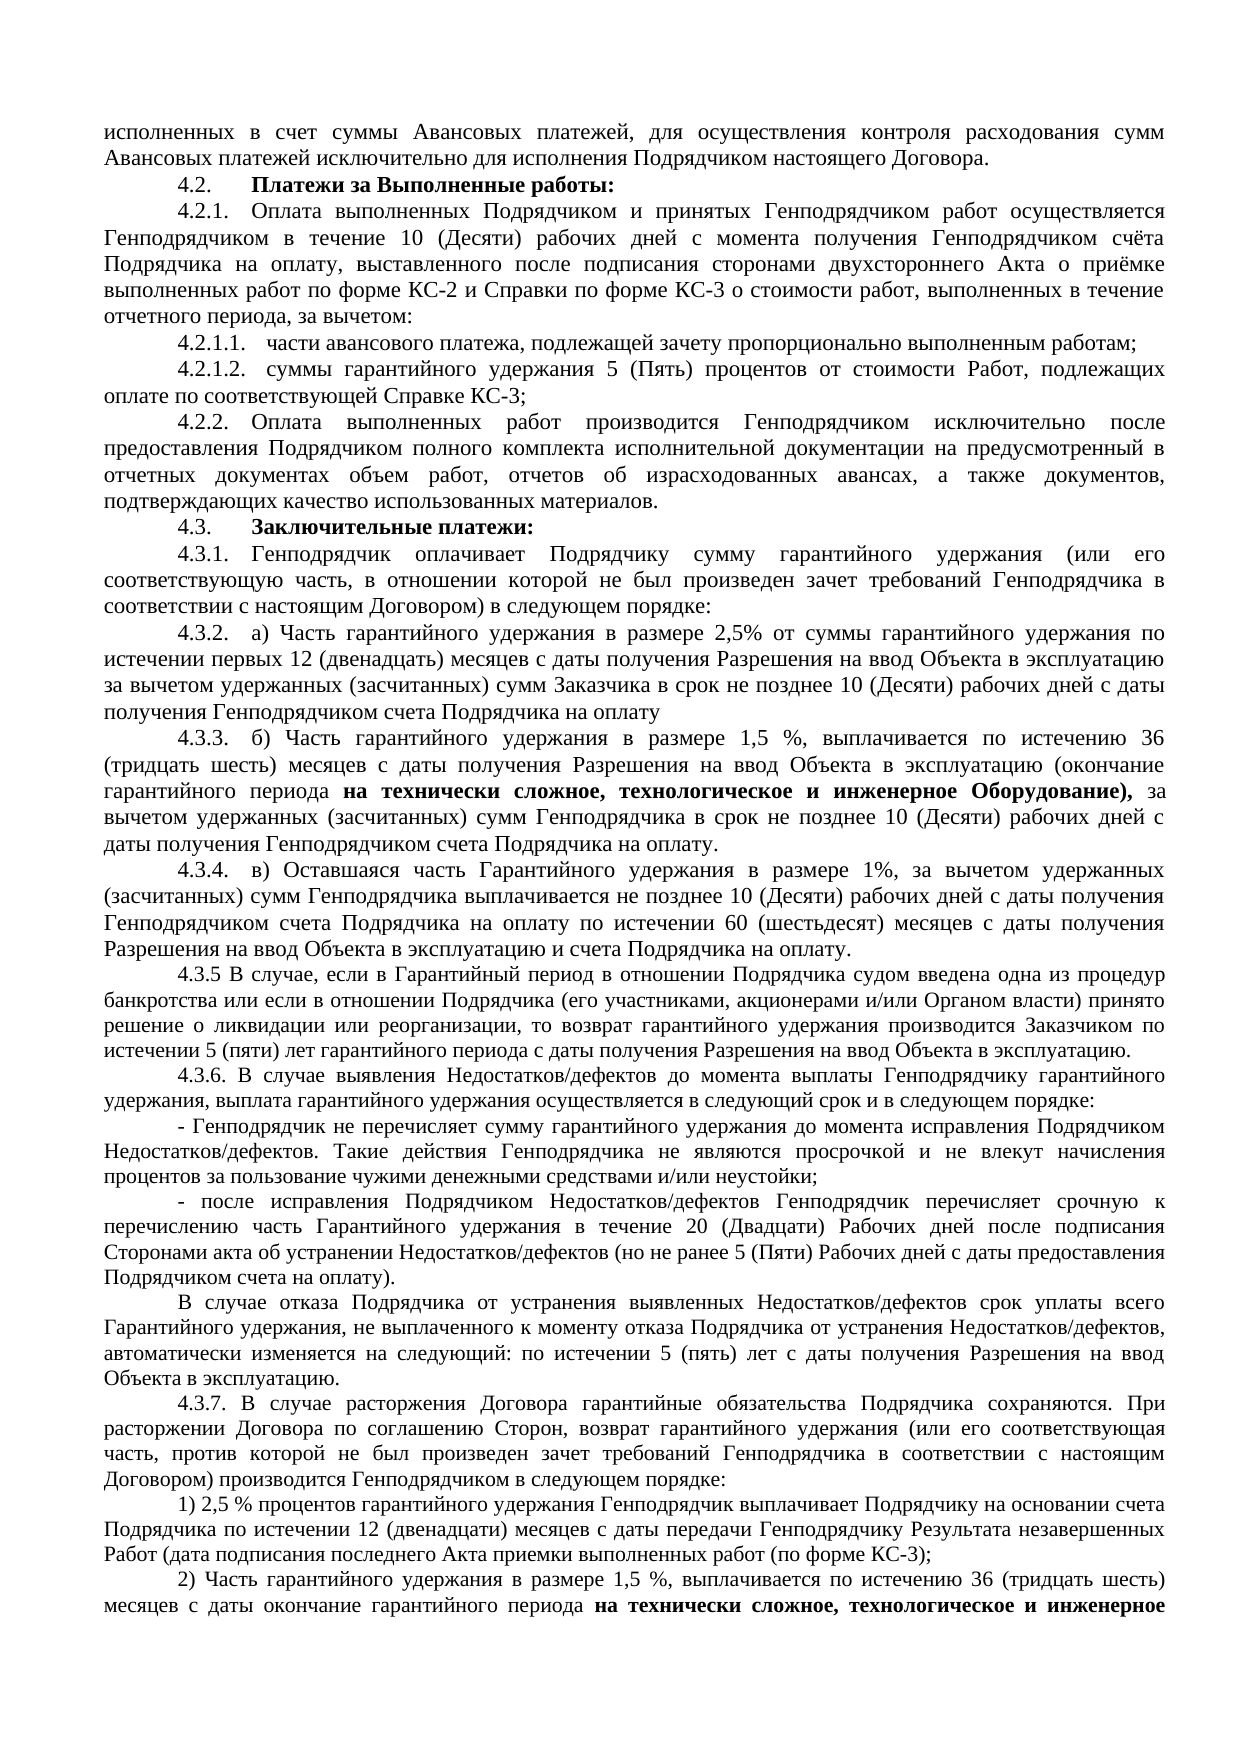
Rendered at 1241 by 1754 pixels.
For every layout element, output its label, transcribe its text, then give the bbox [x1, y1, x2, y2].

list Генподрядчик оплачивает Подрядчику сумму гарантийного удержания (или его соответствующую часть, в отношении которой не был произведен зачет требований Генподрядчика в соответствии с настоящим Договором) в следующем порядке: [103, 540, 1167, 619]
list суммы гарантийного удержания 5 (Пять) процентов от стоимости Работ, подлежащих оплате по соответствующей Справке КС-3; [103, 355, 1167, 408]
list Оплата выполненных Подрядчиком и принятых Генподрядчиком работ осуществляется Генподрядчиком в течение 10 (Десяти) рабочих дней с момента получения Генподрядчиком счёта Подрядчика на оплату, выставленного после подписания сторонами двухстороннего Акта о приёмке выполненных работ по форме КС-2 и Справки по форме КС-3 о стоимости работ, выполненных в течение отчетного периода, за вычетом: [103, 197, 1167, 329]
list в) Оставшаяся часть Гарантийного удержания в размере 1%, за вычетом удержанных (засчитанных) сумм Генподрядчика выплачивается не позднее 10 (Десяти) рабочих дней с даты получения Генподрядчиком счета Подрядчика на оплату по истечении 60 (шестьдесят) месяцев с даты получения Разрешения на ввод Объекта в эксплуатацию и счета Подрядчика на оплату. [103, 856, 1167, 961]
text 4.3.5 В случае, если в Гарантийный период в отношении Подрядчика судом введена одна из процедур банкротства или если в отношении Подрядчика (его участниками, акционерами и/или Органом власти) принято решение о ликвидации или реорганизации, то возврат гарантийного удержания производится Заказчиком по истечении 5 (пяти) лет гарантийного периода с даты получения Разрешения на ввод Объекта в эксплуатацию. [103, 961, 1167, 1062]
text - Генподрядчик не перечисляет сумму гарантийного удержания до момента исправления Подрядчиком Недостатков/дефектов. Такие действия Генподрядчика не являются просрочкой и не влекут начисления процентов за пользование чужими денежными средствами и/или неустойки; [103, 1113, 1167, 1188]
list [103, 118, 1167, 171]
list части авансового платежа, подлежащей зачету пропорционально выполненным работам; [103, 329, 1167, 355]
list Платежи за Выполненные работы: [103, 171, 1167, 197]
list Заключительные платежи: [103, 513, 1167, 540]
text 4.3.6. В случае выявления Недостатков/дефектов до момента выплаты Генподрядчику гарантийного удержания, выплата гарантийного удержания осуществляется в следующий срок и в следующем порядке: [103, 1062, 1167, 1113]
text В случае отказа Подрядчика от устранения выявленных Недостатков/дефектов срок уплаты всего Гарантийного удержания, не выплаченного к моменту отказа Подрядчика от устранения Недостатков/дефектов, автоматически изменяется на следующий: по истечении 5 (пять) лет с даты получения Разрешения на ввод Объекта в эксплуатацию. [103, 1289, 1167, 1390]
text 4.3.7. В случае расторжения Договора гарантийные обязательства Подрядчика сохраняются. При расторжении Договора по соглашению Сторон, возврат гарантийного удержания (или его соответствующая часть, против которой не был произведен зачет требований Генподрядчика в соответствии с настоящим Договором) производится Генподрядчиком в следующем порядке: [103, 1390, 1167, 1491]
list б) Часть гарантийного удержания в размере 1,5 %, выплачивается по истечению 36 (тридцать шесть) месяцев с даты получения Разрешения на ввод Объекта в эксплуатацию (окончание гарантийного периода на технически сложное, технологическое и инженерное Оборудование), за вычетом удержанных (засчитанных) сумм Генподрядчика в срок не позднее 10 (Десяти) рабочих дней с даты получения Генподрядчиком счета Подрядчика на оплату. [103, 724, 1167, 856]
text - после исправления Подрядчиком Недостатков/дефектов Генподрядчик перечисляет срочную к перечислению часть Гарантийного удержания в течение 20 (Двадцати) Рабочих дней после подписания Сторонами акта об устранении Недостатков/дефектов (но не ранее 5 (Пяти) Рабочих дней с даты предоставления Подрядчиком счета на оплату). [103, 1188, 1167, 1289]
list а) Часть гарантийного удержания в размере 2,5% от суммы гарантийного удержания по истечении первых 12 (двенадцать) месяцев с даты получения Разрешения на ввод Объекта в эксплуатацию за вычетом удержанных (засчитанных) сумм Заказчика в срок не позднее 10 (Десяти) рабочих дней с даты получения Генподрядчиком счета Подрядчика на оплату [103, 619, 1167, 724]
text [103, 1566, 1167, 1617]
text 1) 2,5 % процентов гарантийного удержания Генподрядчик выплачивает Подрядчику на основании счета Подрядчика по истечении 12 (двенадцати) месяцев с даты передачи Генподрядчику Результата незавершенных Работ (дата подписания последнего Акта приемки выполненных работ (по форме КС-3); [103, 1491, 1167, 1566]
list Оплата выполненных работ производится Генподрядчиком исключительно после предоставления Подрядчиком полного комплекта исполнительной документации на предусмотренный в отчетных документах объем работ, отчетов об израсходованных авансах, а также документов, подтверждающих качество использованных материалов. [103, 408, 1167, 513]
